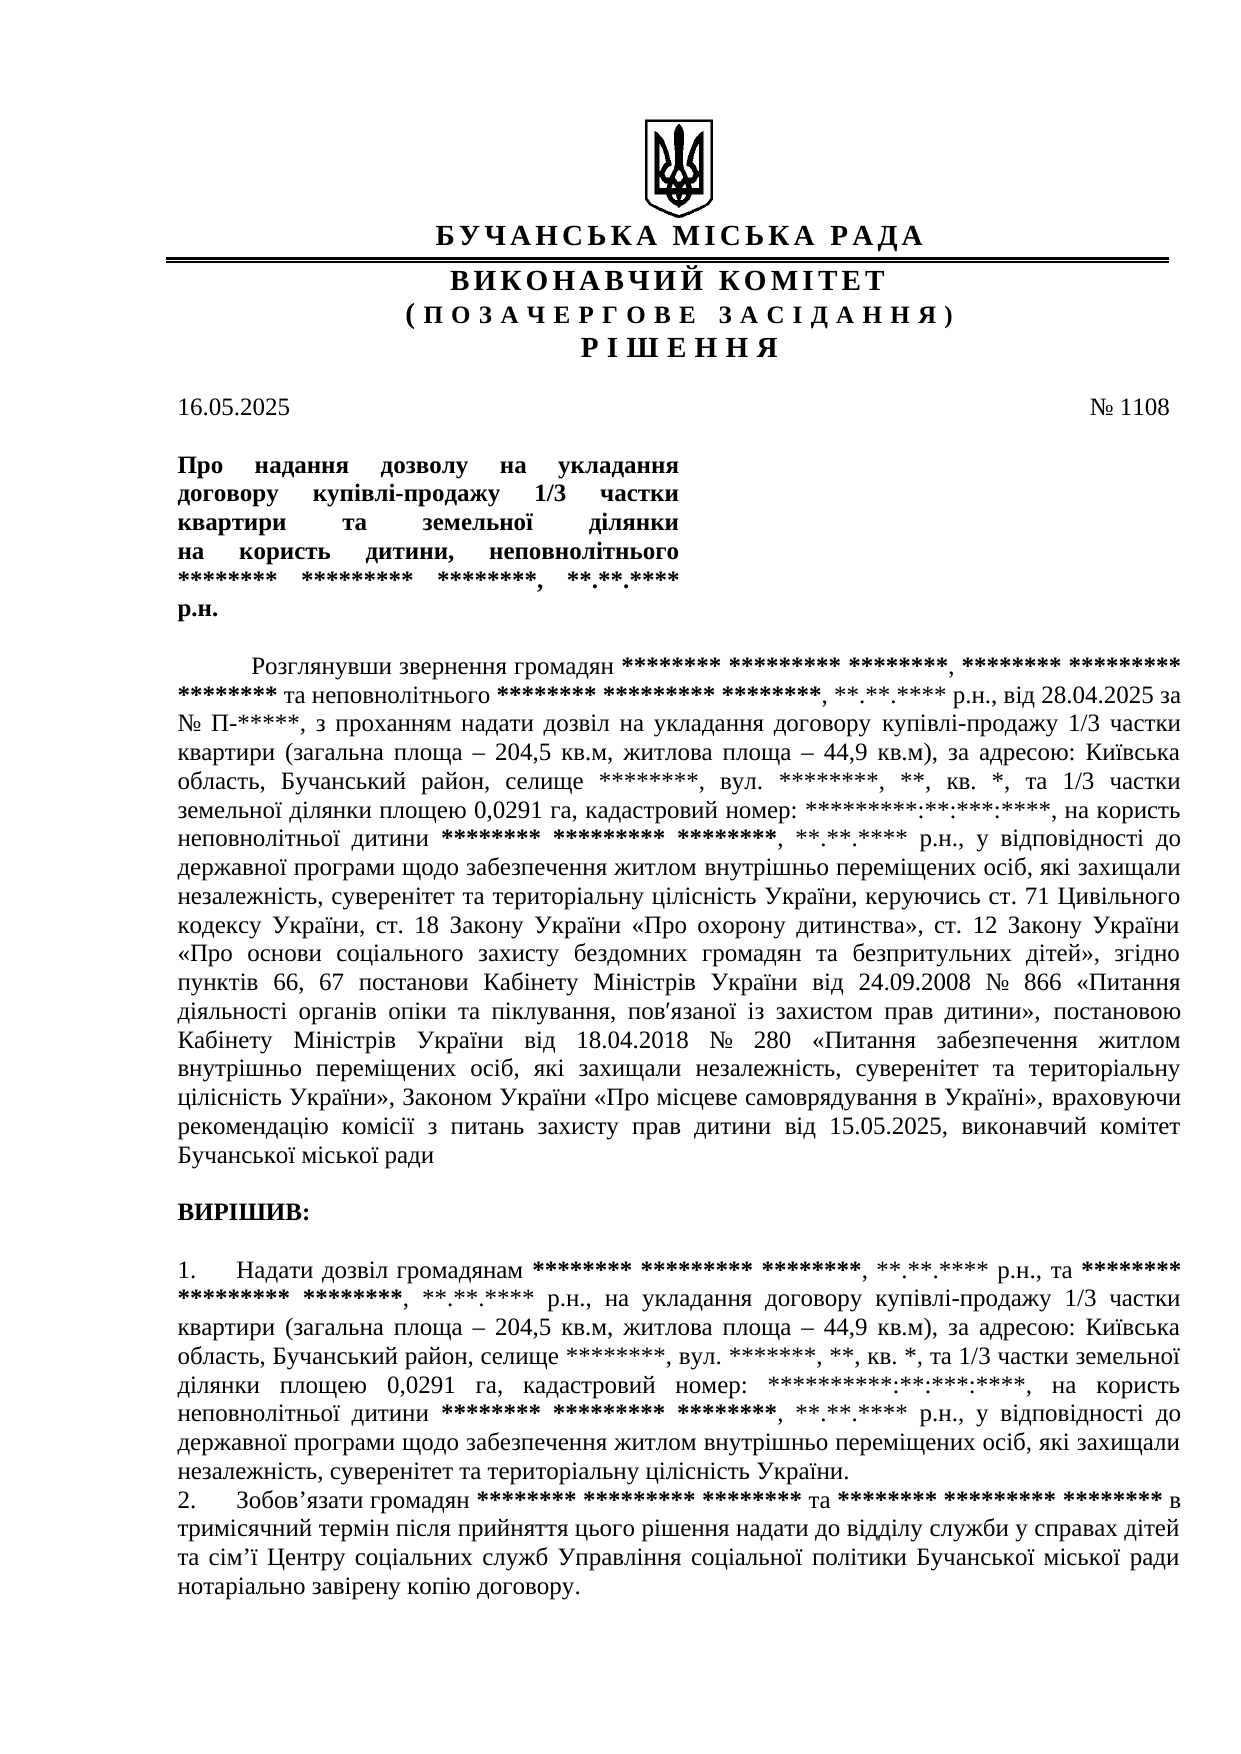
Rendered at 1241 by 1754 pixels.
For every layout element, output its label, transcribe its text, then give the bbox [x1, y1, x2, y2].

text 2. Зобов’язати громадян ******** ********* ******** та ******** ********* ******** в тримісячний термін після прийняття цього рішення надати до відділу служби у справах дітей та сім’ї Центру соціальних служб Управління соціальної політики Бучанської міської ради нотаріально завірену копію договору. [177, 1485, 1181, 1600]
text БУЧАНСЬКА МІСЬКА РАДА [177, 218, 1181, 252]
text РІШЕННЯ [177, 330, 1181, 363]
table_header 16.05.2025 [166, 392, 679, 421]
text (ПОЗАЧЕРГОВЕ ЗАСІДАННЯ) [177, 296, 1181, 330]
text Розглянувши звернення громадян ******** ********* ********, ******** ********* ******** та неповнолітнього ******** ********* ********, **.**.**** р.н., від 28.04.2025 за № П-*****, з проханням надати дозвіл на укладання договору купівлі-продажу 1/3 частки квартири (загальна площа – 204,5 кв.м, житлова площа – 44,9 кв.м), за адресою: Київська область, Бучанський район, селище ********, вул. ********, **, кв. *, та 1/3 частки земельної ділянки площею 0,0291 га, кадастровий номер: *********:**:***:****, на користь неповнолітньої дитини ******** ********* ********, **.**.**** р.н., у відповідності до державної програми щодо забезпечення житлом внутрішньо переміщених осіб, які захищали незалежність, суверенітет та територіальну цілісність України, керуючись ст. 71 Цивільного кодексу України, ст. 18 Закону України «Про охорону дитинства», ст. 12 Закону України «Про основи соціального захисту бездомних громадян та безпритульних дітей», згідно пунктів 66, 67 постанови Кабінету Міністрів України від 24.09.2008 № 866 «Питання діяльності органів опіки та піклування, пов′язаної із захистом прав дитини», постановою Кабінету Міністрів України від 18.04.2018 № 280 «Питання забезпечення житлом внутрішньо переміщених осіб, які захищали незалежність, суверенітет та територіальну цілісність України», Законом України «Про місцеве самоврядування в Україні», враховуючи рекомендацію комісії з питань захисту прав дитини від 15.05.2025, виконавчий комітет Бучанської міської ради [177, 651, 1181, 1168]
text 1. Надати дозвіл громадянам ******** ********* ********, **.**.**** р.н., та ******** ********* ********, **.**.**** р.н., на укладання договору купівлі-продажу 1/3 частки квартири (загальна площа – 204,5 кв.м, житлова площа – 44,9 кв.м), за адресою: Київська область, Бучанський район, селище ********, вул. *******, **, кв. *, та 1/3 частки земельної ділянки площею 0,0291 га, кадастровий номер: **********:**:***:****, на користь неповнолітньої дитини ******** ********* ********, **.**.**** р.н., у відповідності до державної програми щодо забезпечення житлом внутрішньо переміщених осіб, які захищали незалежність, суверенітет та територіальну цілісність України. [177, 1255, 1181, 1485]
text Про надання дозволу на укладання договору купівлі-продажу 1/3 частки квартири та земельної ділянки на користь дитини, неповнолітнього ******** ********* ********, **.**.**** р.н. [177, 450, 679, 622]
text ВИРІШИВ: [177, 1197, 1181, 1226]
table_header № 1108 [679, 392, 1192, 421]
picture [643, 118, 715, 219]
table_header ВИКОНАВЧИЙ КОМІТЕТ [166, 263, 1169, 296]
